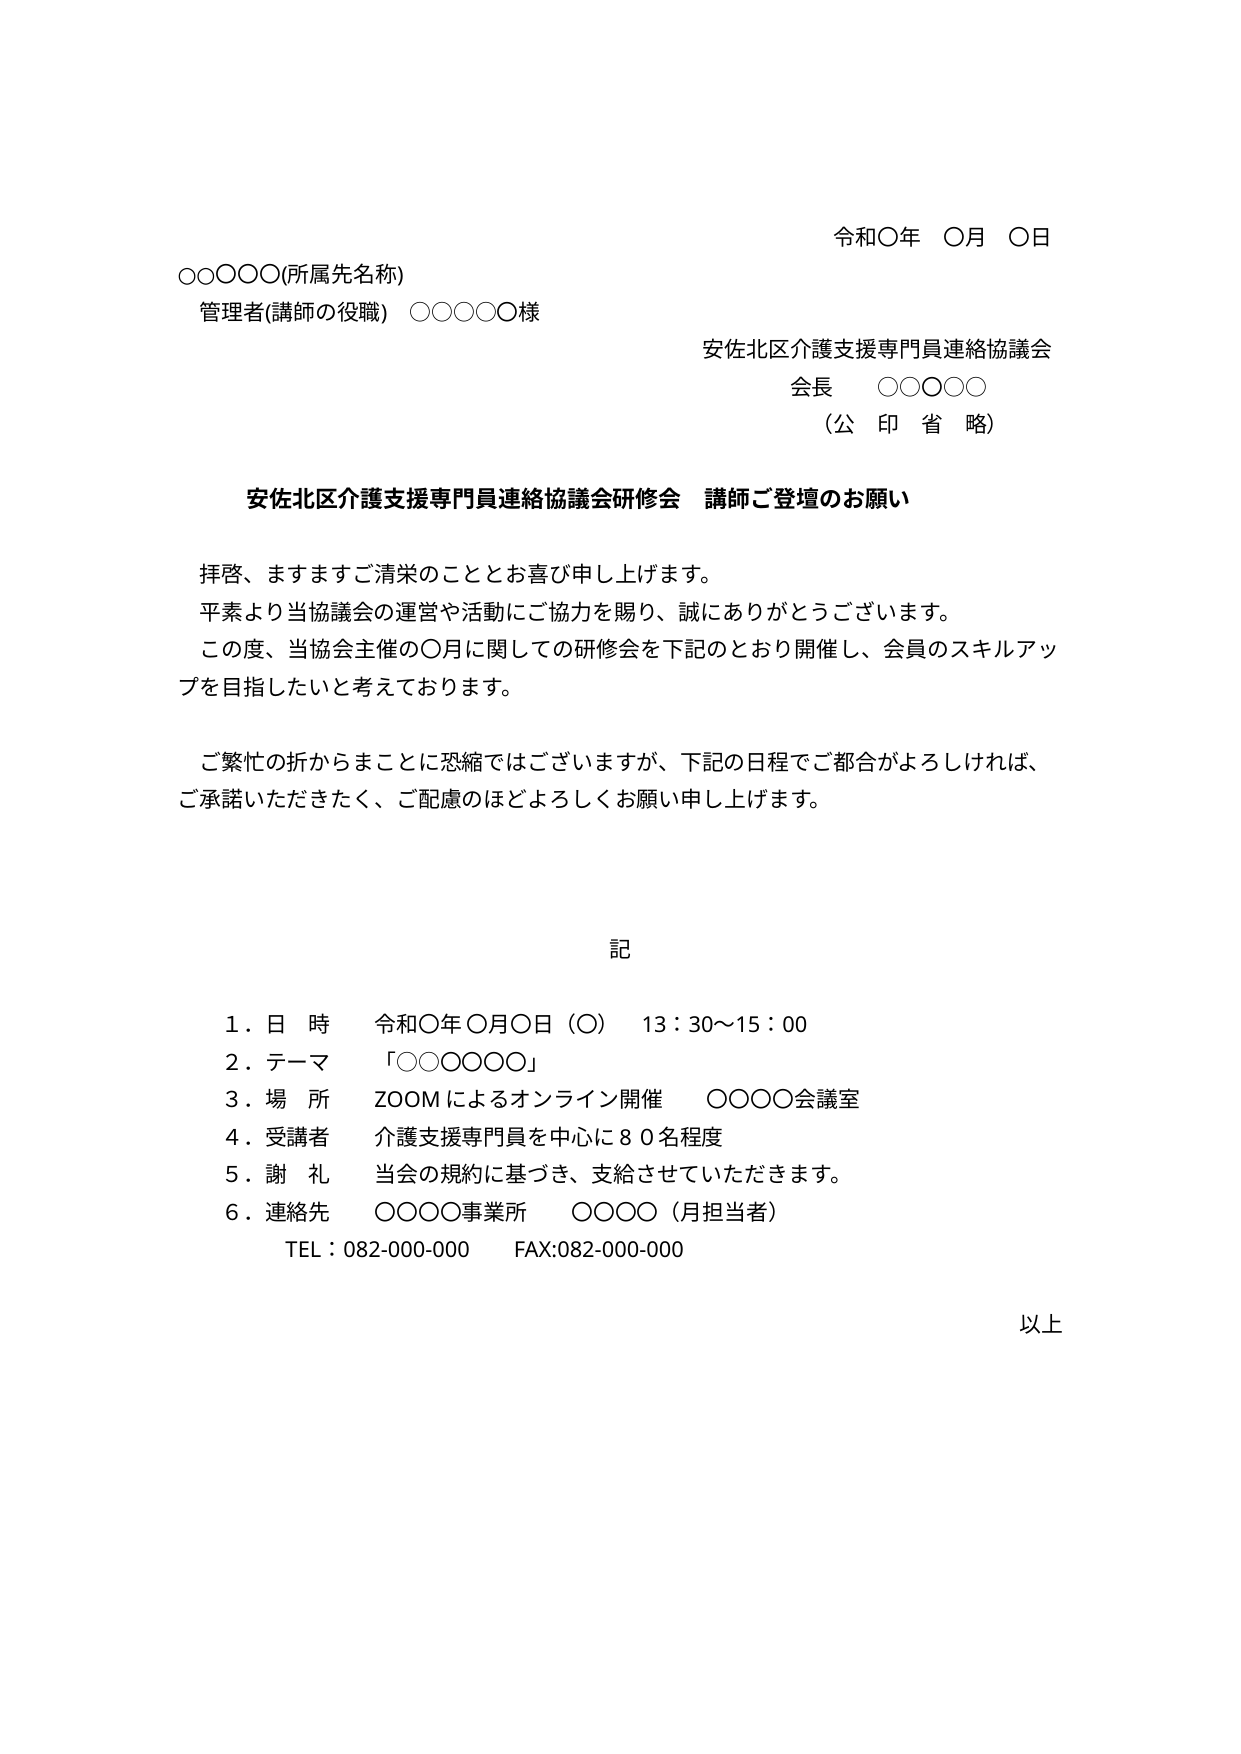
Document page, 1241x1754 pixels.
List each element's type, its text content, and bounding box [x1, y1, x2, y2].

text 安佐北区介護支援専門員連絡協議会 [177, 329, 1063, 367]
text 令和〇年 〇月 〇日 [177, 217, 1063, 254]
text この度、当協会主催の〇月に関しての研修会を下記のとおり開催し、会員のスキルアップを目指したいと考えております。 [177, 629, 1063, 704]
text 平素より当協議会の運営や活動にご協力を賜り、誠にありがとうございます。 [177, 592, 1063, 629]
text ご繁忙の折からまことに恐縮ではございますが、下記の日程でご都合がよろしければ、 [177, 742, 1063, 779]
text 拝啓、ますますご清栄のこととお喜び申し上げます。 [177, 554, 1063, 592]
text 会長 ○○〇○○ [177, 367, 1063, 404]
text ５．謝 礼 当会の規約に基づき、支給させていただきます。 [177, 1154, 1063, 1192]
text 安佐北区介護支援専門員連絡協議会研修会 講師ご登壇のお願い [177, 479, 1063, 517]
text １．日 時 令和〇年 〇月〇日（〇） 13：30～15：00 [177, 1004, 1063, 1042]
text ○○〇〇〇(所属先名称) [177, 254, 1063, 292]
text 管理者(講師の役職) ○○○○〇様 [177, 292, 1063, 329]
text （公 印 省 略） [177, 404, 1063, 442]
text 以上 [177, 1304, 1063, 1342]
text ２．テーマ 「○○〇〇〇〇」 [177, 1042, 1063, 1079]
subtitle 記 [177, 929, 1063, 967]
text ６．連絡先 〇〇〇〇事業所 〇〇〇〇（月担当者） [177, 1192, 1063, 1229]
text TEL：082-000-000 FAX:082-000-000 [177, 1229, 1063, 1267]
text ３．場 所 ZOOMによるオンライン開催 〇〇〇〇会議室 [177, 1079, 1063, 1117]
text ４．受講者 介護支援専門員を中心に8０名程度 [177, 1117, 1063, 1154]
text ご承諾いただきたく、ご配慮のほどよろしくお願い申し上げます。 [177, 779, 1063, 817]
